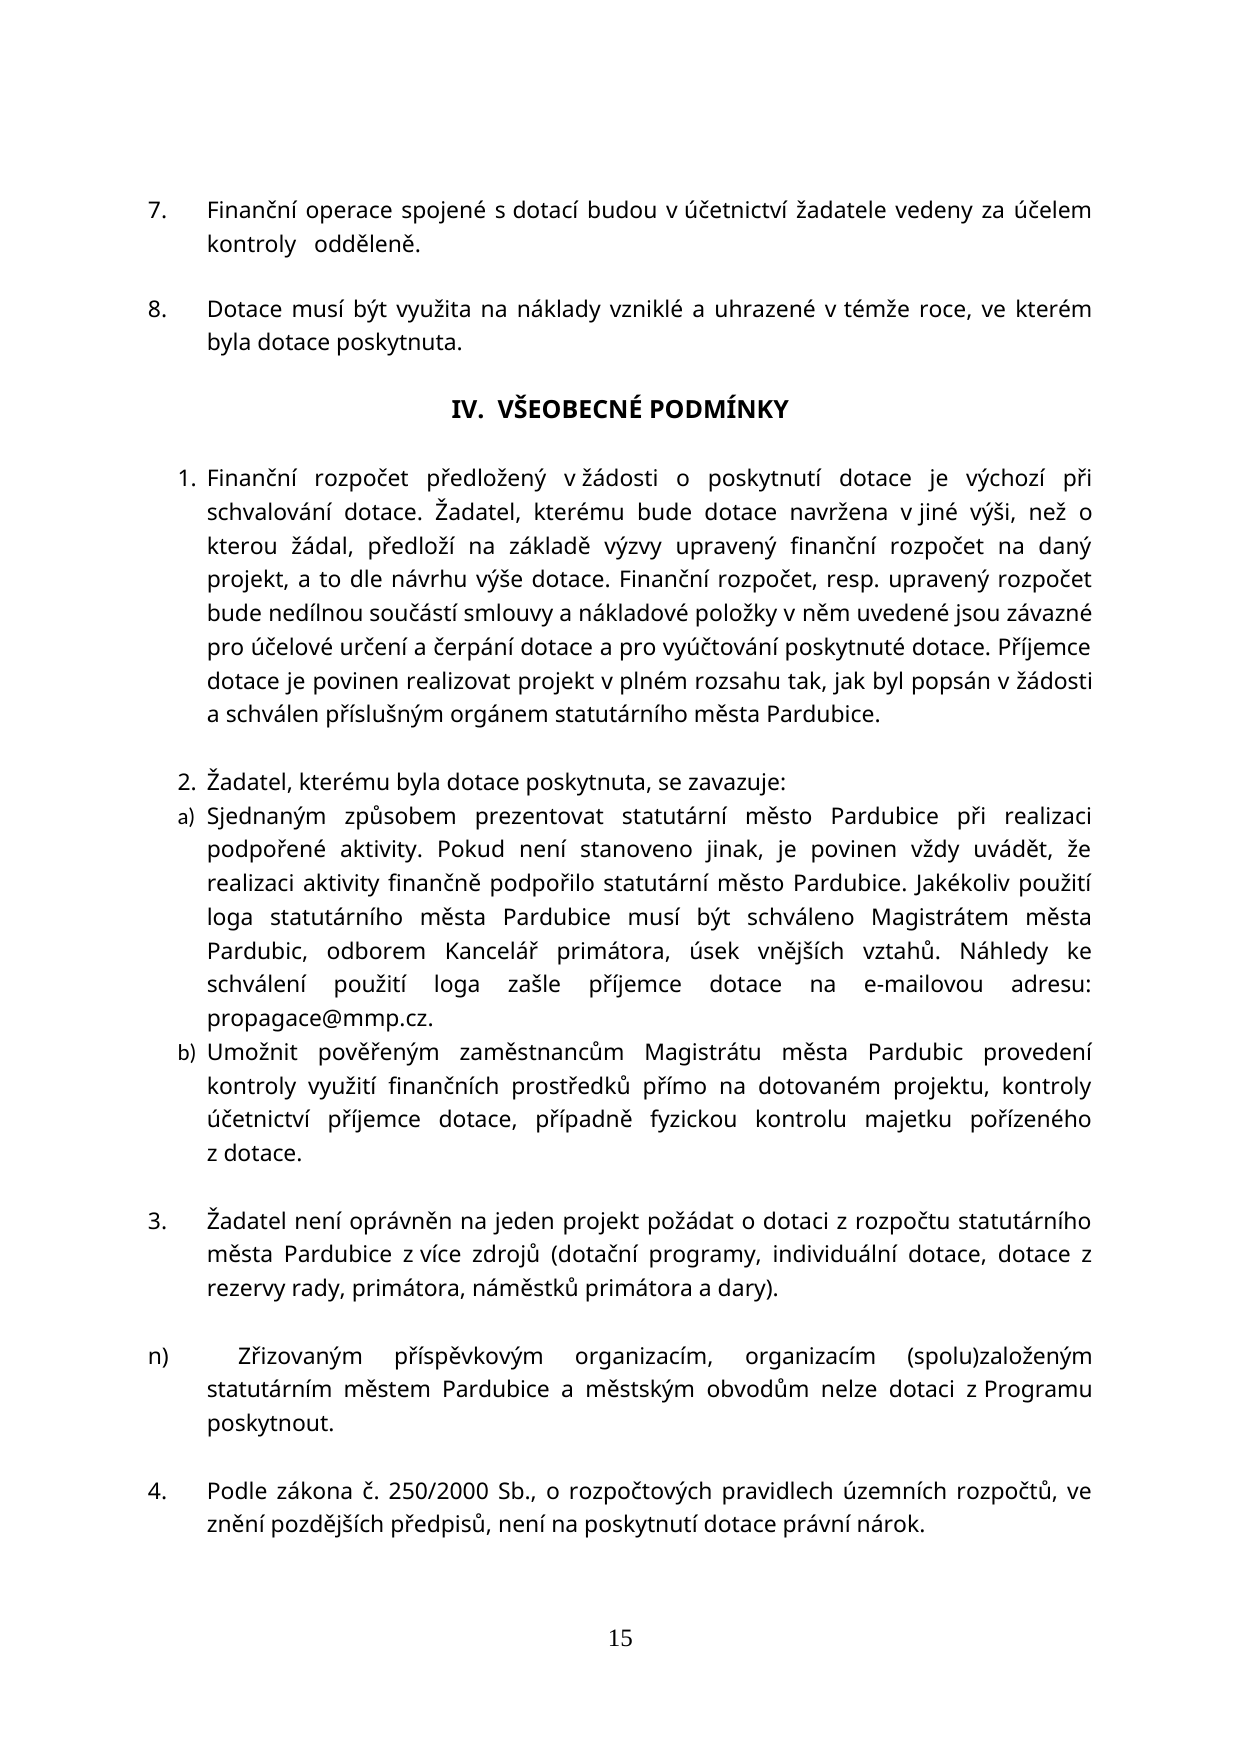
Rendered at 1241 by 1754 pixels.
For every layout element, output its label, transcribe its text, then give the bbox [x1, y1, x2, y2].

list Umožnit pověřeným zaměstnancům Magistrátu města Pardubic provedení kontroly využití finančních prostředků přímo na dotovaném projektu, kontroly účetnictví příjemce dotace, případně fyzickou kontrolu majetku pořízeného z dotace. [177, 1036, 1093, 1168]
list Žadatel není oprávněn na jeden projekt požádat o dotaci z rozpočtu statutárního města Pardubice z více zdrojů (dotační programy, individuální dotace, dotace z rezervy rady, primátora, náměstků primátora a dary). [148, 1204, 1093, 1303]
list Podle zákona č. 250/2000 Sb., o rozpočtových pravidlech územních rozpočtů, ve znění pozdějších předpisů, není na poskytnutí dotace právní nárok. [148, 1474, 1093, 1539]
list Finanční operace spojené s dotací budou v účetnictví žadatele vedeny za účelem kontroly odděleně. [148, 194, 1093, 259]
list Sjednaným způsobem prezentovat statutární město Pardubice při realizaci podpořené aktivity. Pokud není stanoveno jinak, je povinen vždy uvádět, že realizaci aktivity finančně podpořilo statutární město Pardubice. Jakékoliv použití loga statutárního města Pardubice musí být schváleno Magistrátem města Pardubic, odborem Kancelář primátora, úsek vnějších vztahů. Náhledy ke schválení použití loga zašle příjemce dotace na e-mailovou adresu: propagace@mmp.cz. [177, 799, 1093, 1033]
list Zřizovaným příspěvkovým organizacím, organizacím (spolu)založeným statutárním městem Pardubice a městským obvodům nelze dotaci z Programu poskytnout. [148, 1339, 1093, 1438]
list Finanční rozpočet předložený v žádosti o poskytnutí dotace je výchozí při schvalování dotace. Žadatel, kterému bude dotace navržena v jiné výši, než o kterou žádal, předloží na základě výzvy upravený finanční rozpočet na daný projekt, a to dle návrhu výše dotace. Finanční rozpočet, resp. upravený rozpočet bude nedílnou součástí smlouvy a nákladové položky v něm uvedené jsou závazné pro účelové určení a čerpání dotace a pro vyúčtování poskytnuté dotace. Příjemce dotace je povinen realizovat projekt v plném rozsahu tak, jak byl popsán v žádosti a schválen příslušným orgánem statutárního města Pardubice. [177, 462, 1093, 729]
list Žadatel, kterému byla dotace poskytnuta, se zavazuje: [177, 766, 1093, 797]
subtitle IV. VŠEOBECNÉ PODMÍNKY [148, 391, 1093, 425]
list Dotace musí být využita na náklady vzniklé a uhrazené v témže roce, ve kterém byla dotace poskytnuta. [148, 292, 1093, 357]
